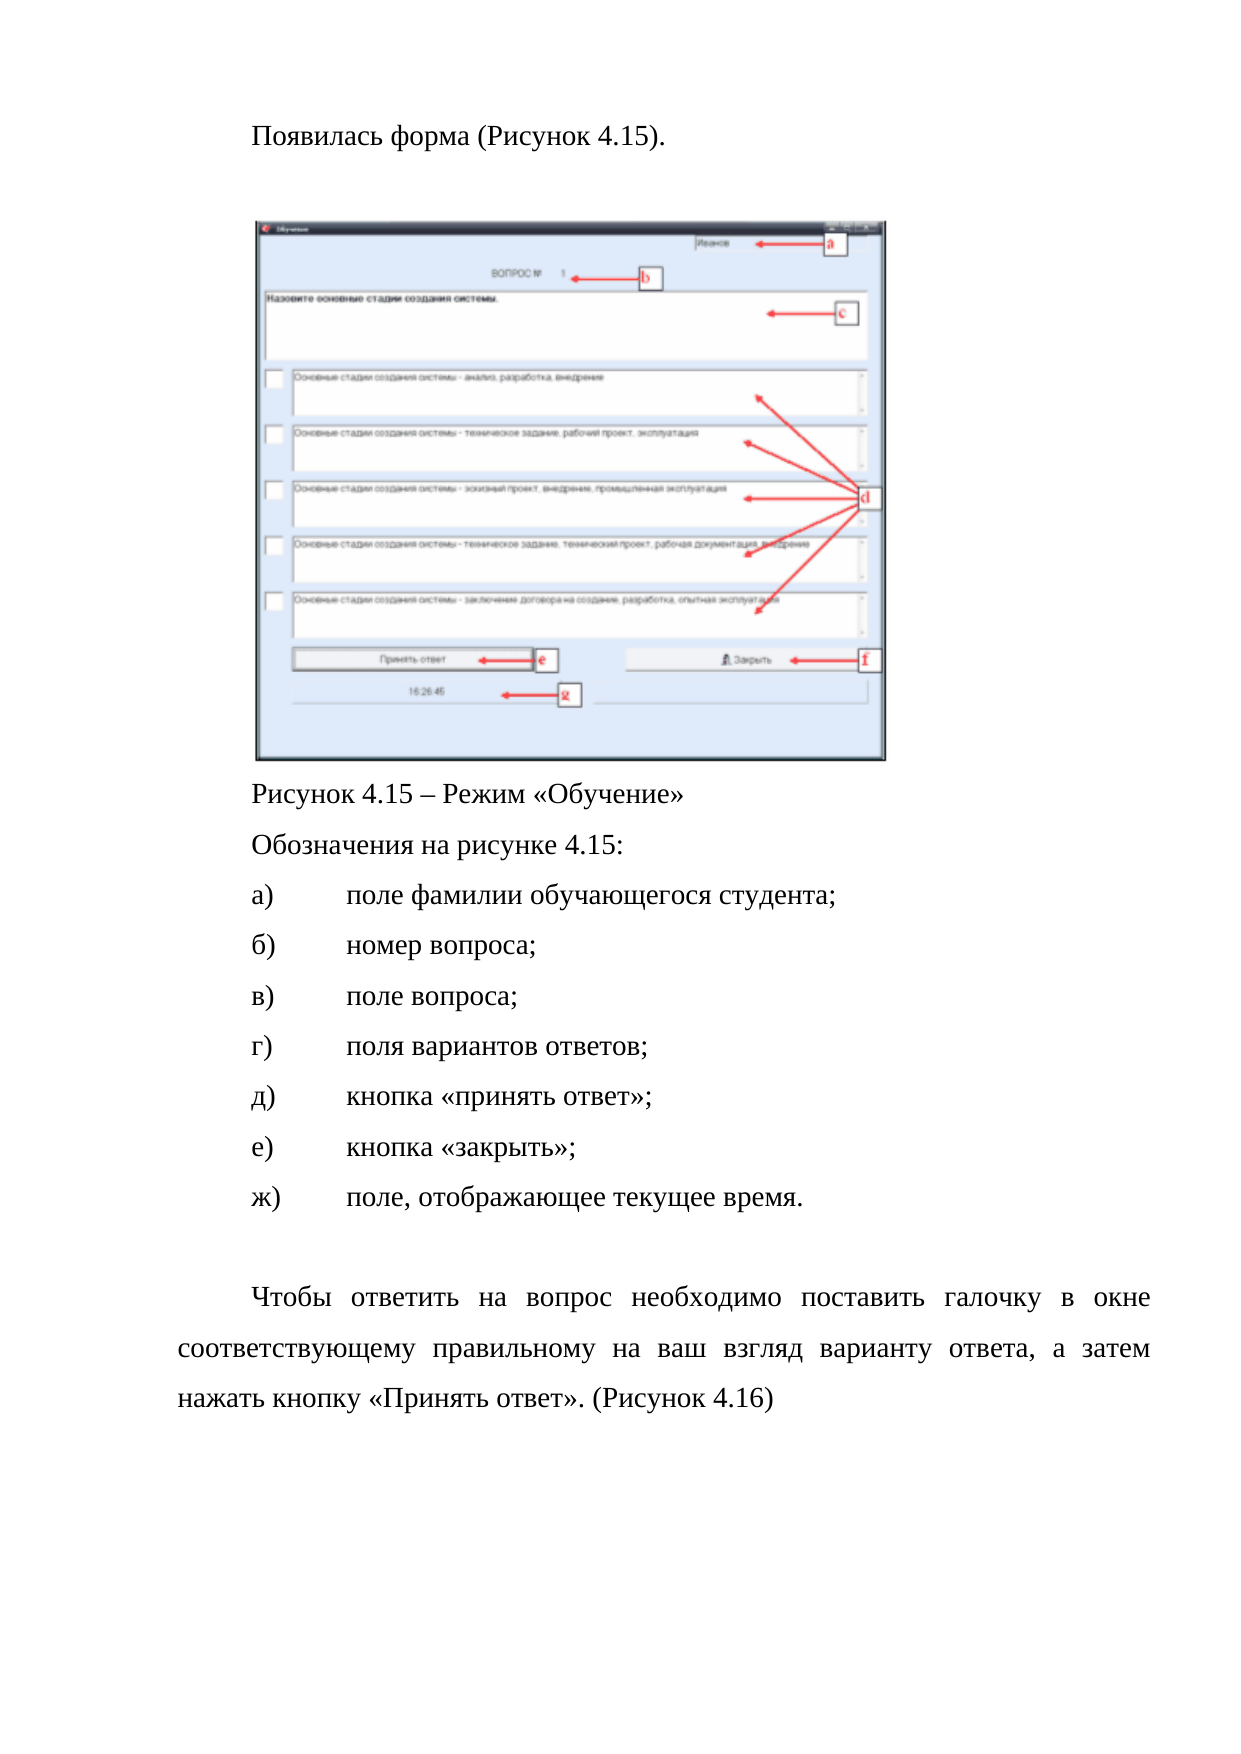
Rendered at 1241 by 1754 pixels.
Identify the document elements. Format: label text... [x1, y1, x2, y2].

text Появилась форма (Рисунок 4.15). [177, 118, 1152, 152]
list кнопка «закрыть»; [177, 1129, 1152, 1162]
text Рисунок 4.15 – Режим «Обучение» [177, 776, 1152, 810]
text Обозначения на рисунке 4.15: [177, 827, 1152, 860]
list поле фамилии обучающегося студента; [177, 877, 1152, 911]
list поле, отображающее текущее время. [177, 1179, 1152, 1212]
list поля вариантов ответов; [177, 1028, 1152, 1062]
list кнопка «принять ответ»; [177, 1078, 1152, 1112]
list поле вопроса; [177, 978, 1152, 1011]
list номер вопроса; [177, 927, 1152, 961]
text Чтобы ответить на вопрос необходимо поставить галочку в окне соответствующему правильному на ваш взгляд варианту ответа, а затем нажать кнопку «Принять ответ». (Рисунок 4.16) [177, 1279, 1152, 1414]
picture [251, 218, 891, 766]
